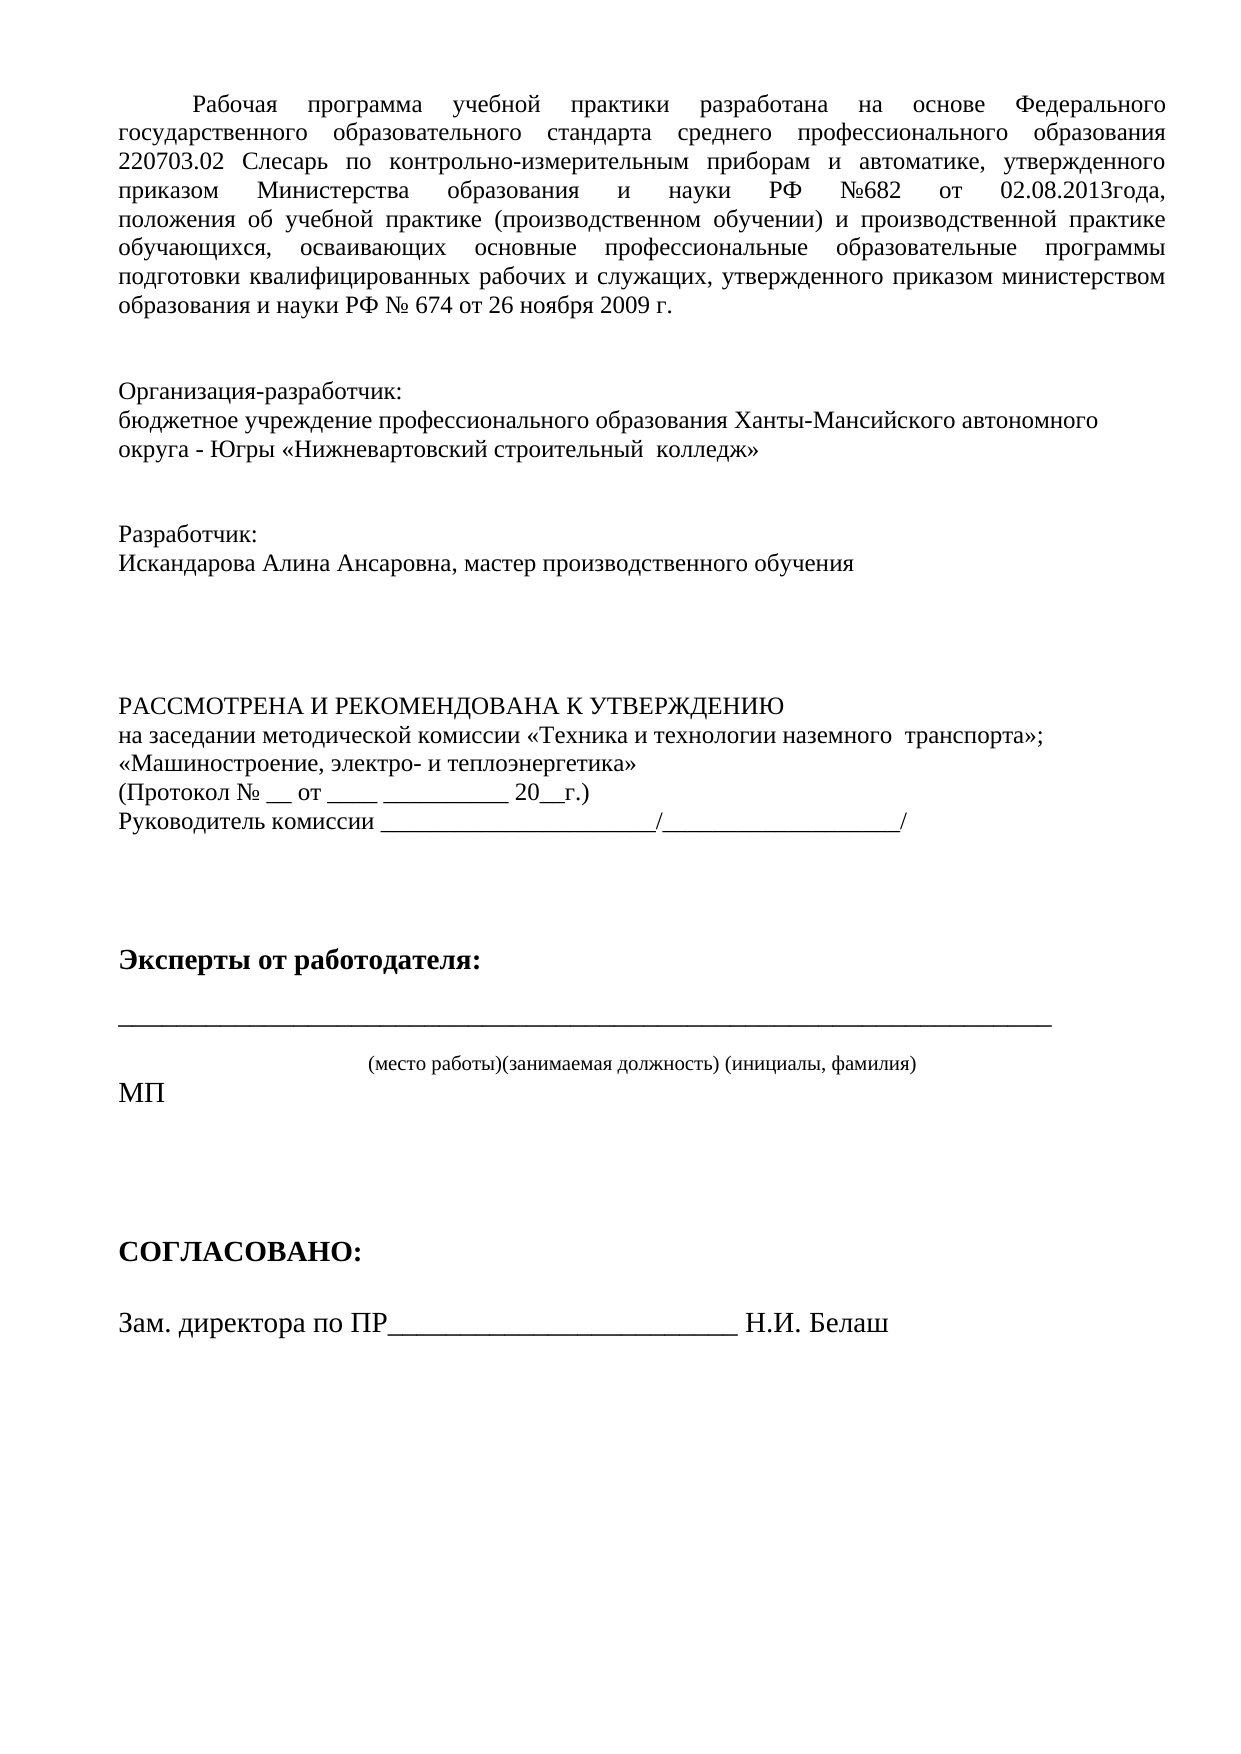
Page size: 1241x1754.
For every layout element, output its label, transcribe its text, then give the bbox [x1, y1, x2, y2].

text Организация-разработчик: [118, 347, 1167, 405]
text СОГЛАСОВАНО: [118, 1234, 1167, 1268]
text Разработчик: Искандарова Алина Ансаровна, мастер производственного обучения [118, 490, 1167, 633]
text МП [118, 1075, 1167, 1108]
text (место работы)(занимаемая должность) (инициалы, фамилия) [118, 1051, 1167, 1075]
text Эксперты от работодателя: [118, 942, 1167, 976]
text Рабочая программа учебной практики разработана на основе Федерального государственного образовательного стандарта среднего профессионального образования 220703.02 Слесарь по контрольно-измерительным приборам и автоматике, утвержденного приказом Министерства образования и науки РФ №682 от 02.08.2013года, положения об учебной практике (производственном обучении) и производственной практике обучающихся, осваивающих основные профессиональные образовательные программы подготовки квалифицированных рабочих и служащих, утвержденного приказом министерством образования и науки РФ № 674 от 26 ноября 2009 г. [118, 89, 1167, 319]
text ________________________________________________________________ [118, 997, 1167, 1030]
text РАССМОТРЕНА И РЕКОМЕНДОВАНА К УТВЕРЖДЕНИЮ на заседании методической комиссии «Техника и технологии наземного транспорта»; «Машиностроение, электро- и теплоэнергетика» (Протокол № __ от ____ __________ 20__г.) Руководитель комиссии ______________________/___________________/ [118, 662, 1167, 835]
text бюджетное учреждение профессионального образования Ханты-Мансийского автономного округа - Югры «Нижневартовский строительный колледж» [118, 405, 1167, 490]
text Зам. директора по ПР________________________ Н.И. Белаш [118, 1305, 1167, 1339]
